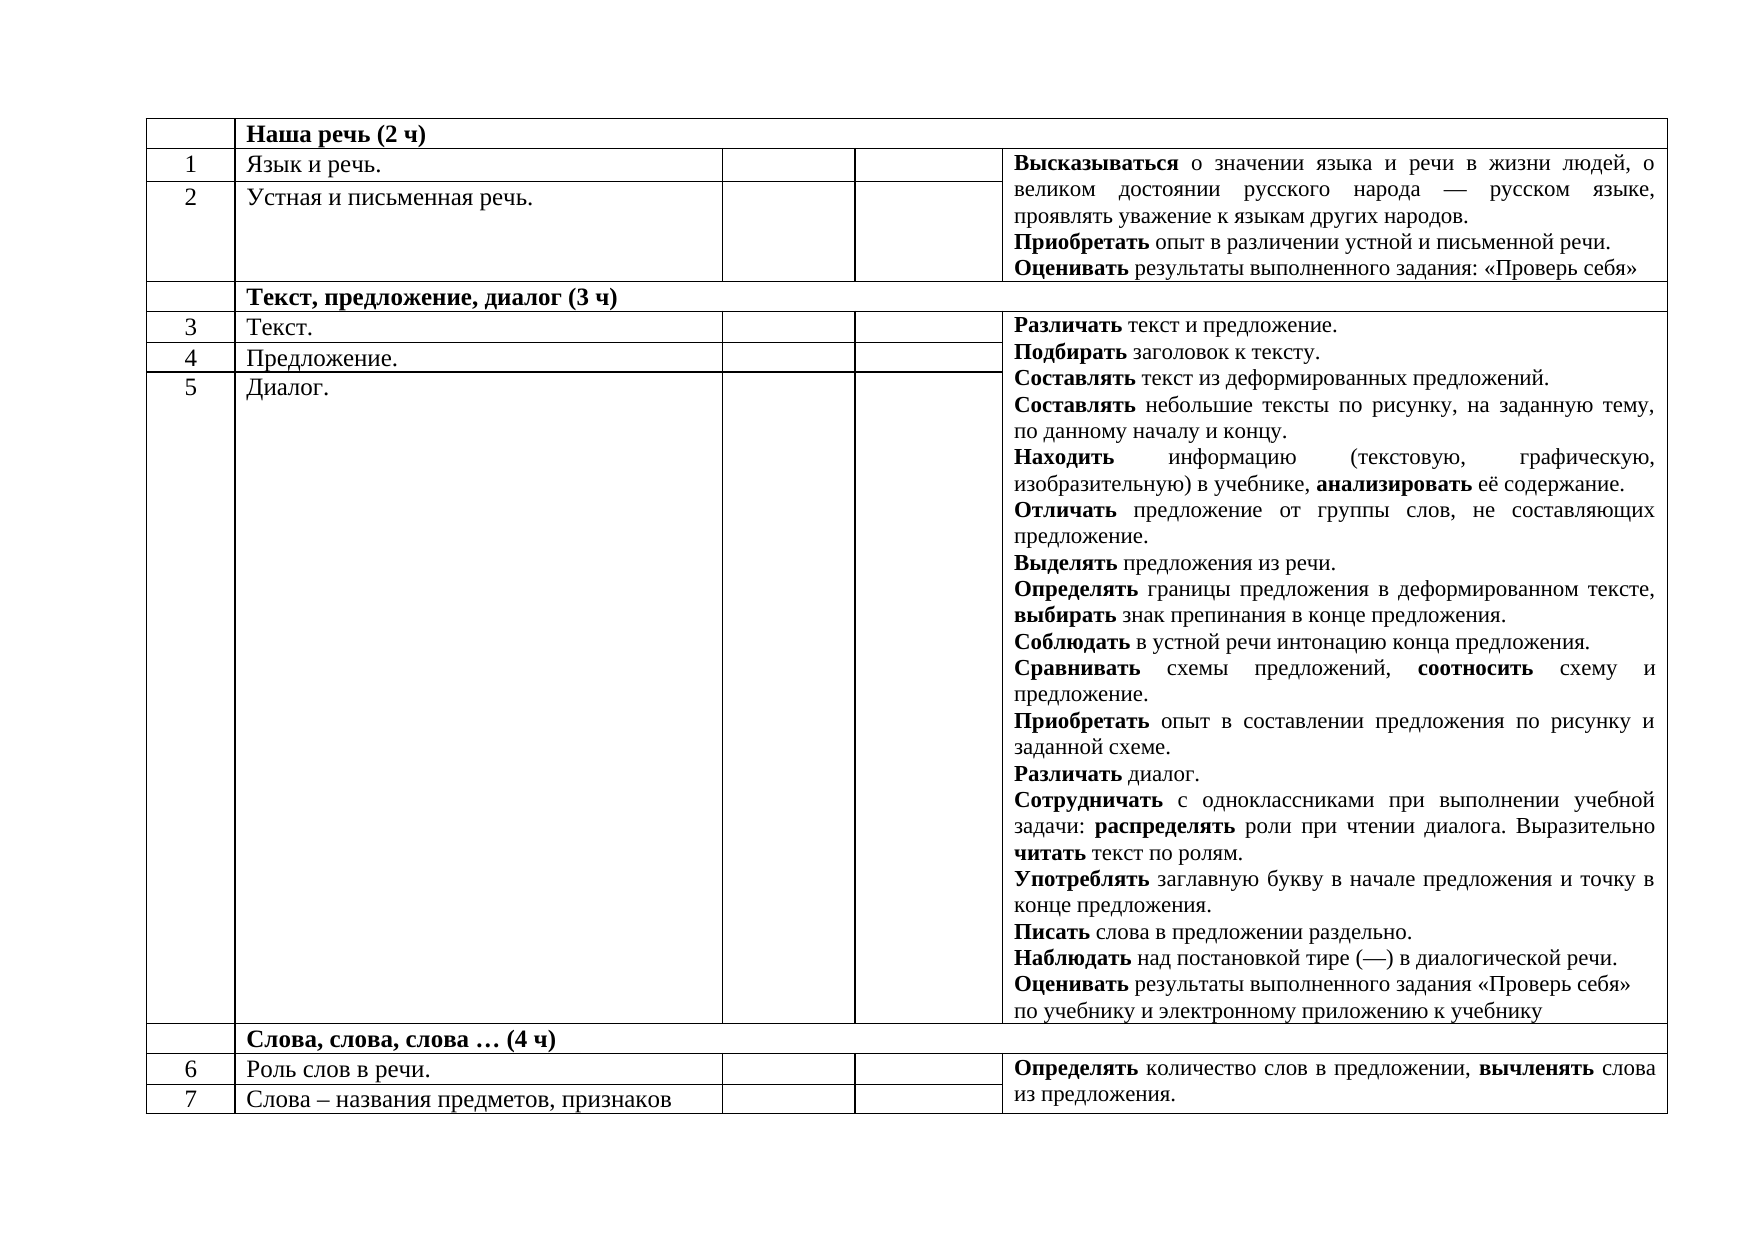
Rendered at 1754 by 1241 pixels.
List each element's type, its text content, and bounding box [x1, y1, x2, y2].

table_cell [723, 149, 854, 181]
table_cell 2 [147, 182, 234, 281]
table_cell [856, 343, 1002, 371]
table_cell Язык и речь. [236, 149, 722, 181]
table_cell 7 [147, 1085, 234, 1113]
table_cell [723, 1085, 854, 1113]
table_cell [236, 1085, 722, 1113]
table_cell Наша речь (2 ч) [236, 119, 1667, 148]
table_cell [856, 149, 1002, 181]
table_cell [147, 282, 234, 311]
table_cell 3 [147, 312, 234, 342]
table_cell [723, 312, 854, 342]
table_cell [147, 1024, 234, 1053]
table_cell [856, 182, 1002, 281]
table_cell [856, 373, 1002, 1023]
table_cell [856, 1085, 1002, 1113]
table_cell [723, 182, 854, 281]
table_cell Устная и письменная речь. [236, 182, 722, 281]
table_cell Текст, предложение, диалог (3 ч) [236, 282, 1667, 311]
table_cell 6 [147, 1054, 234, 1083]
table_cell [147, 119, 234, 148]
table_cell Диалог. [236, 373, 722, 1023]
table_cell [856, 312, 1002, 342]
table_cell Предложение. [236, 343, 722, 371]
table_cell Текст. [236, 312, 722, 342]
table_cell 5 [147, 373, 234, 1023]
table_cell [723, 1054, 854, 1083]
table_cell Высказываться о значении языка и речи в жизни людей, о великом достоянии русского народа — русском языке, проявлять уважение к языкам других народов. Приобретать опыт в различении устной и письменной речи. Оценивать результаты выполненного задания: «Проверь себя» [1003, 149, 1667, 281]
table_cell [723, 343, 854, 371]
table_cell 4 [147, 343, 234, 371]
table_cell [723, 373, 854, 1023]
table_cell [856, 1054, 1002, 1083]
table_cell 1 [147, 149, 234, 181]
table_cell Различать текст и предложение. Подбирать заголовок к тексту. Составлять текст из деформированных предложений. Составлять небольшие тексты по рисунку, на заданную тему, по данному началу и концу. Находить информацию (текстовую, графическую, изобразительную) в учебнике, анализировать её содержание. Отличать предложение от группы слов, не составляющих предложение. Выделять предложения из речи. Определять границы предложения в деформированном тексте, выбирать знак препинания в конце предложения. Соблюдать в устной речи интонацию конца предложения. Сравнивать схемы предложений, соотносить схему и предложение. Приобретать опыт в составлении предложения по рисунку и заданной схеме. Различать диалог. Сотрудничать с одноклассниками при выполнении учебной задачи: распределять роли при чтении диалога. Выразительно читать текст по ролям. Употреблять заглавную букву в начале предложения и точку в конце предложения. Писать слова в предложении раздельно. Наблюдать над постановкой тире (—) в диалогической речи. Оценивать результаты выполненного задания «Проверь себя» по учебнику и электронному приложению к учебнику [1003, 312, 1667, 1023]
table_cell Слова, слова, слова … (4 ч) [236, 1024, 1667, 1053]
table_cell Роль слов в речи. [236, 1054, 722, 1083]
